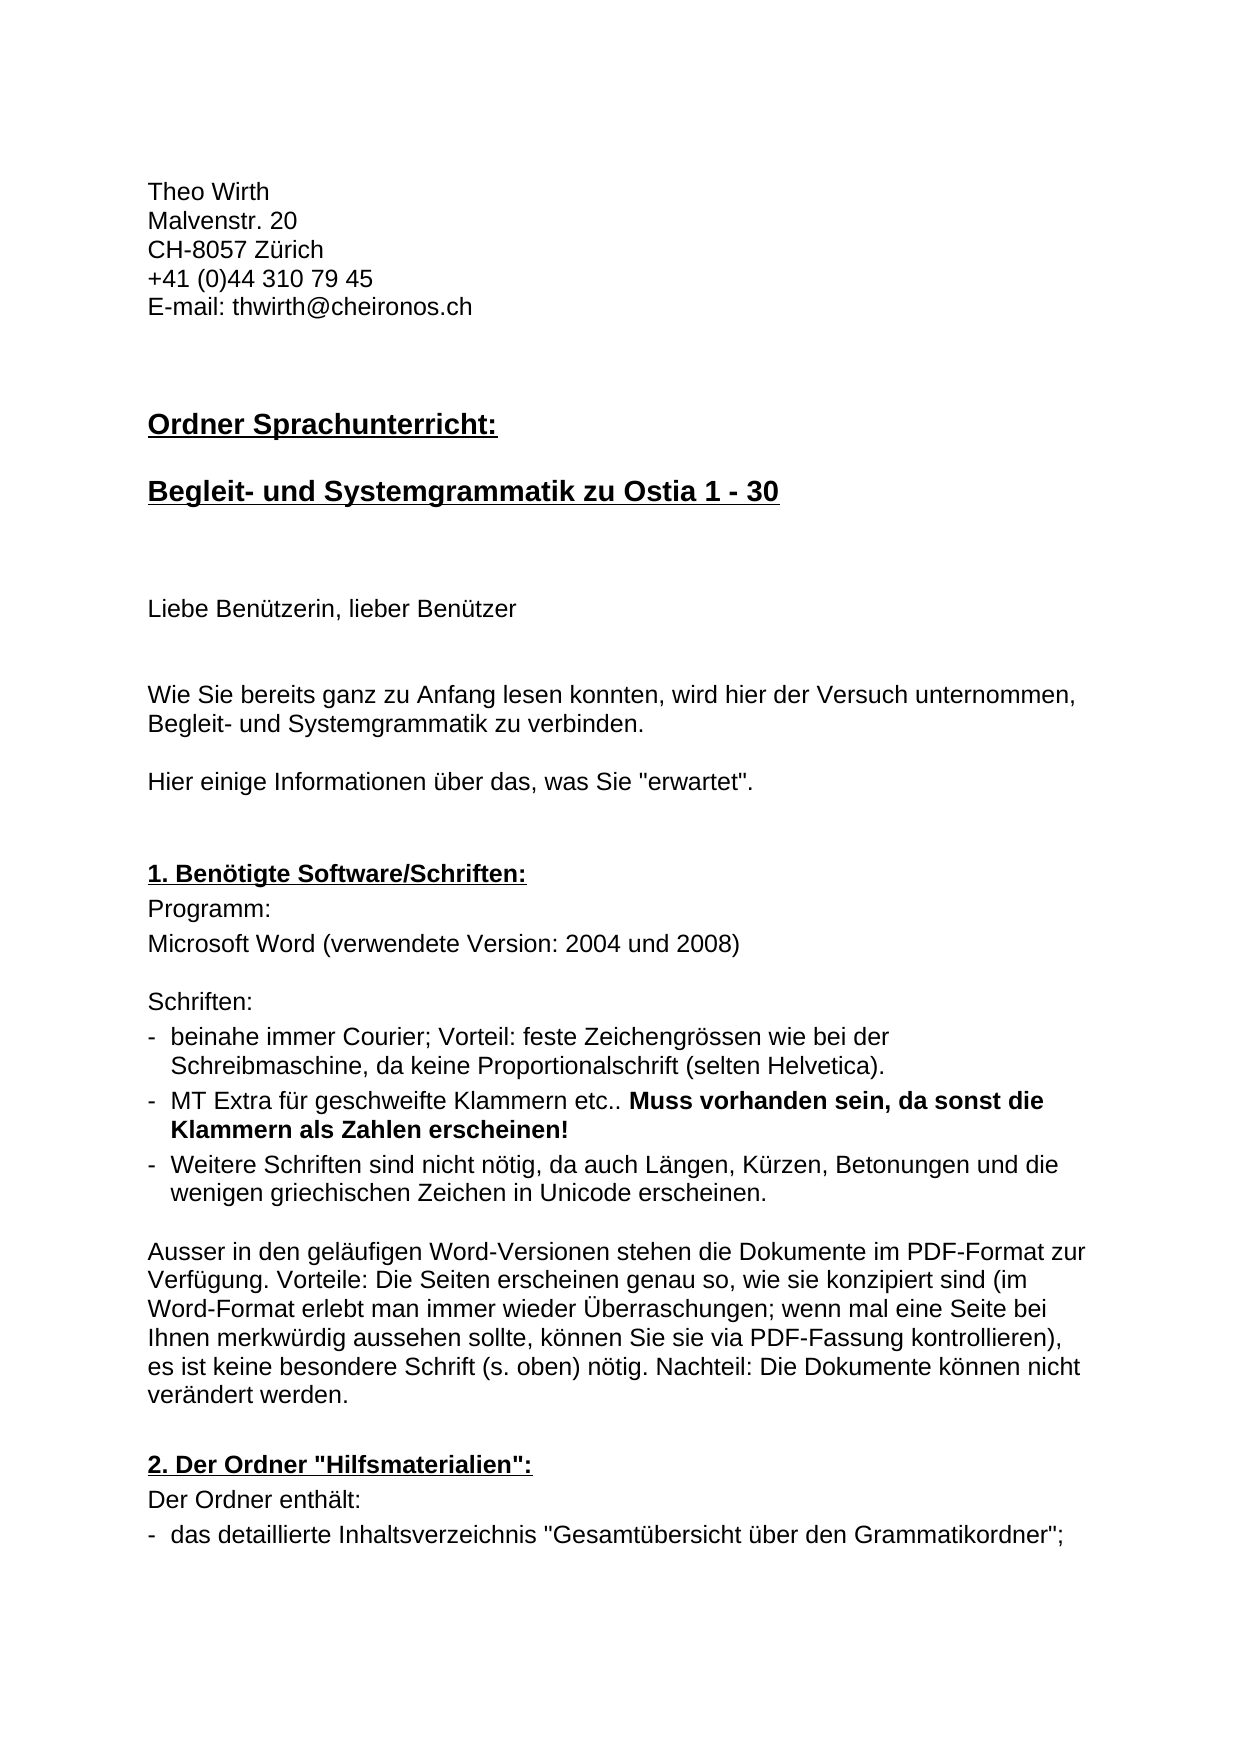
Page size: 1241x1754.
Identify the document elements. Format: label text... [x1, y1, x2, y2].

text - das detaillierte Inhaltsverzeichnis "Gesamtübersicht über den Grammatikordner"; [147, 1520, 1093, 1549]
text Hier einige Informationen über das, was Sie "erwartet". [147, 767, 1093, 795]
text - MT Extra für geschweifte Klammern etc.. Muss vorhanden sein, da sonst die Klammern als Zahlen erscheinen! [147, 1086, 1093, 1143]
text Malvenstr. 20 [147, 206, 1093, 235]
text Ausser in den geläufigen Word-Versionen stehen die Dokumente im PDF-Format zur Verfügung. Vorteile: Die Seiten erscheinen genau so, wie sie konzipiert sind (im Word-Format erlebt man immer wieder Überraschungen; wenn mal eine Seite bei Ihnen merkwürdig aussehen sollte, können Sie sie via PDF-Fassung kontrollieren), es ist keine besondere Schrift (s. oben) nötig. Nachteil: Die Dokumente können nicht verändert werden. [147, 1236, 1093, 1409]
text +41 (0)44 310 79 45 [147, 263, 1093, 292]
text E-mail: thwirth@cheironos.ch [147, 292, 1093, 321]
text - beinahe immer Courier; Vorteil: feste Zeichengrössen wie bei der Schreibmaschine, da keine Proportionalschrift (selten Helvetica). [147, 1022, 1093, 1080]
text Microsoft Word (verwendete Version: 2004 und 2008) [147, 929, 1093, 958]
text Liebe Benützerin, lieber Benützer [147, 594, 1093, 623]
text Wie Sie bereits ganz zu Anfang lesen konnten, wird hier der Versuch unternommen, Begleit- und Systemgrammatik zu verbinden. [147, 680, 1093, 738]
text Begleit- und Systemgrammatik zu Ostia 1 - 30 [147, 474, 1093, 508]
text - Weitere Schriften sind nicht nötig, da auch Längen, Kürzen, Betonungen und die wenigen griechischen Zeichen in Unicode erscheinen. [147, 1150, 1093, 1207]
text Theo Wirth [147, 177, 1093, 206]
text Schriften: [147, 987, 1093, 1016]
text Ordner Sprachunterricht: [147, 407, 1093, 441]
text Der Ordner enthält: [147, 1485, 1093, 1514]
text 2. Der Ordner "Hilfsmaterialien": [147, 1450, 1093, 1479]
text Programm: [147, 894, 1093, 923]
text CH-8057 Zürich [147, 235, 1093, 263]
text 1. Benötigte Software/Schriften: [147, 859, 1093, 888]
